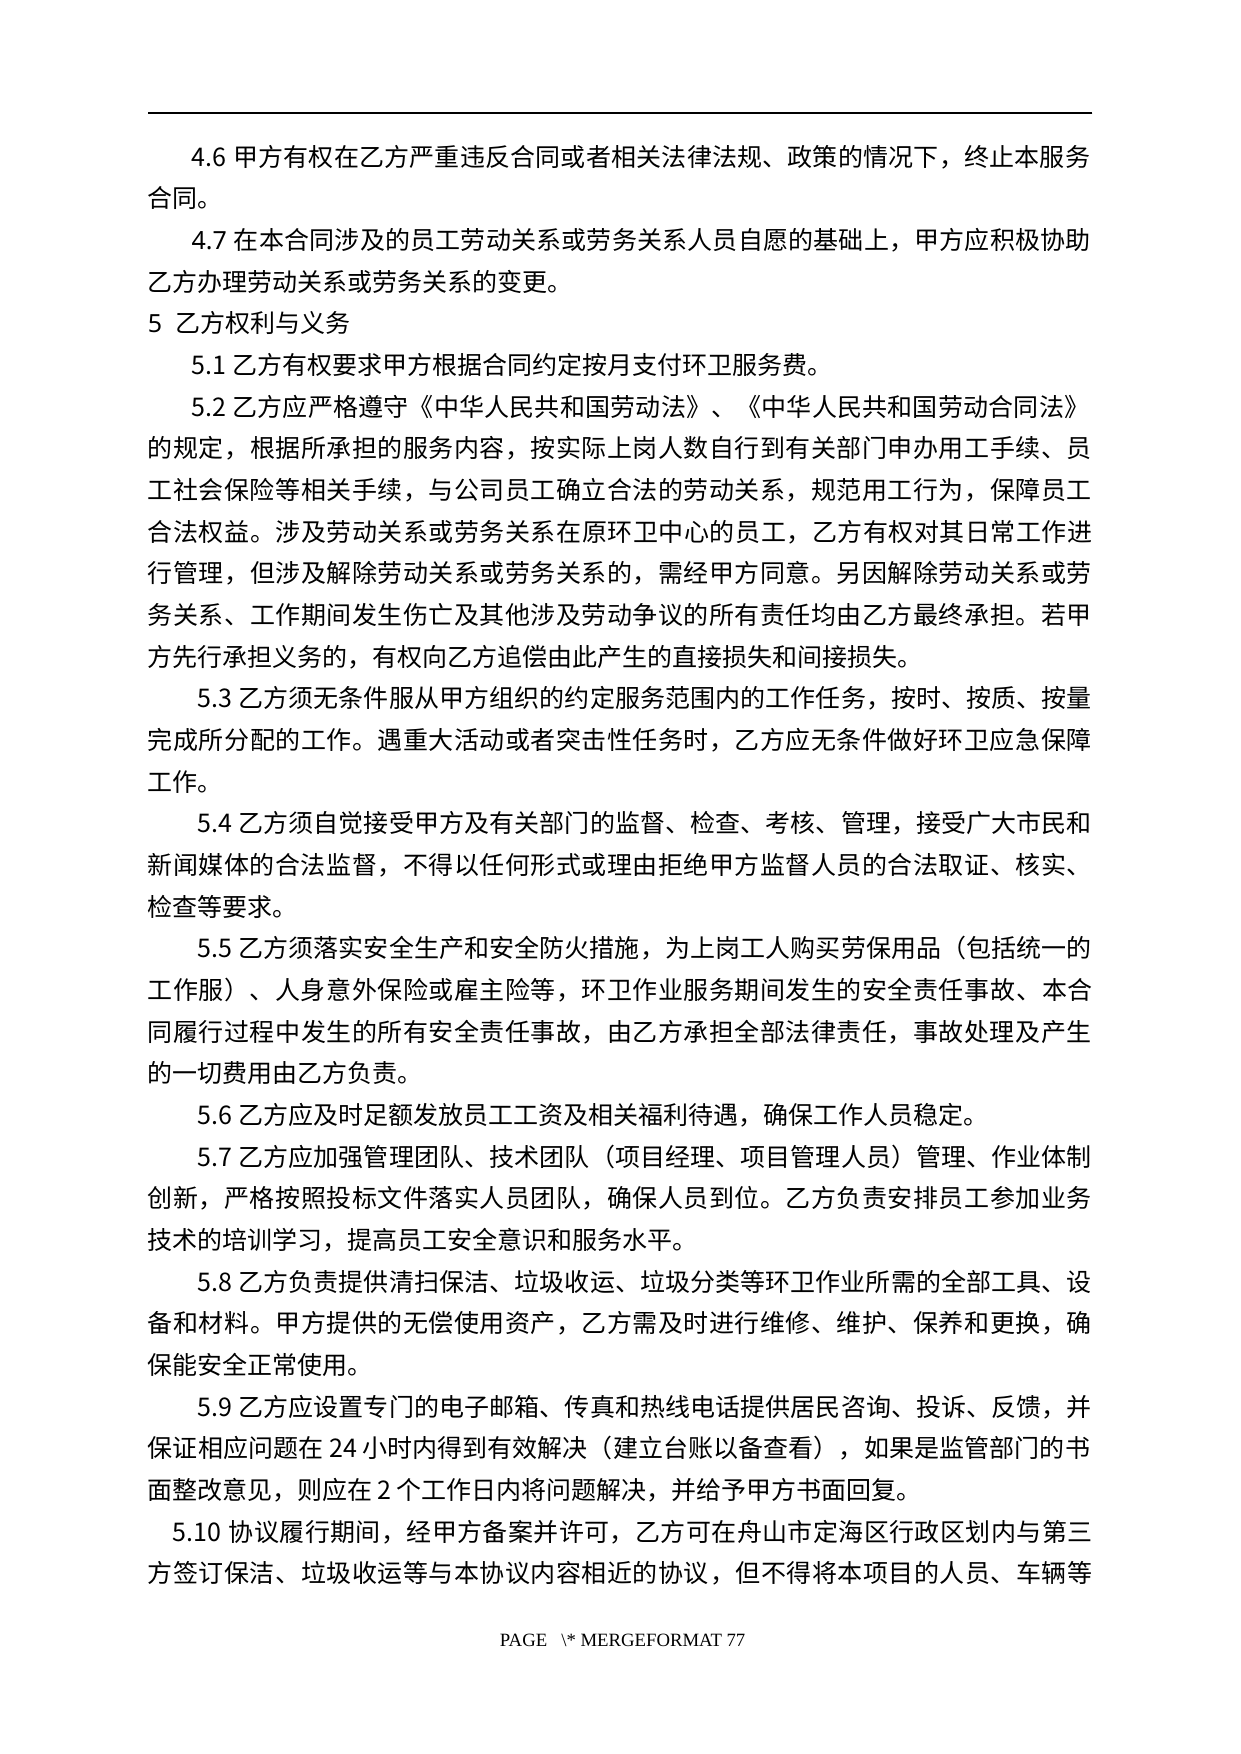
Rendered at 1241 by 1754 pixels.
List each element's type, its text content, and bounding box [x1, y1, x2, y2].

text 5.8 乙方负责提供清扫保洁、垃圾收运、垃圾分类等环卫作业所需的全部工具、设备和材料。甲方提供的无偿使用资产，乙方需及时进行维修、维护、保养和更换，确保能安全正常使用。 [148, 1258, 1092, 1383]
text 5.4 乙方须自觉接受甲方及有关部门的监督、检查、考核、管理，接受广大市民和新闻媒体的合法监督，不得以任何形式或理由拒绝甲方监督人员的合法取证、核实、检查等要求。 [148, 799, 1092, 924]
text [148, 1508, 1092, 1591]
text 5.7 乙方应加强管理团队、技术团队（项目经理、项目管理人员）管理、作业体制创新，严格按照投标文件落实人员团队，确保人员到位。乙方负责安排员工参加业务技术的培训学习，提高员工安全意识和服务水平。 [148, 1133, 1092, 1258]
text 5.9 乙方应设置专门的电子邮箱、传真和热线电话提供居民咨询、投诉、反馈，并保证相应问题在24小时内得到有效解决（建立台账以备查看），如果是监管部门的书面整改意见，则应在2个工作日内将问题解决，并给予甲方书面回复。 [148, 1383, 1092, 1508]
text 5 乙方权利与义务 [148, 299, 1092, 341]
text 5.6 乙方应及时足额发放员工工资及相关福利待遇，确保工作人员稳定。 [148, 1091, 1092, 1133]
text 5.2 乙方应严格遵守《中华人民共和国劳动法》、《中华人民共和国劳动合同法》的规定，根据所承担的服务内容，按实际上岗人数自行到有关部门申办用工手续、员工社会保险等相关手续，与公司员工确立合法的劳动关系，规范用工行为，保障员工合法权益。涉及劳动关系或劳务关系在原环卫中心的员工，乙方有权对其日常工作进行管理，但涉及解除劳动关系或劳务关系的，需经甲方同意。另因解除劳动关系或劳务关系、工作期间发生伤亡及其他涉及劳动争议的所有责任均由乙方最终承担。若甲方先行承担义务的，有权向乙方追偿由此产生的直接损失和间接损失。 [148, 383, 1092, 674]
text 4.7 在本合同涉及的员工劳动关系或劳务关系人员自愿的基础上，甲方应积极协助乙方办理劳动关系或劳务关系的变更。 [148, 216, 1092, 299]
text 5.3 乙方须无条件服从甲方组织的约定服务范围内的工作任务，按时、按质、按量完成所分配的工作。遇重大活动或者突击性任务时，乙方应无条件做好环卫应急保障工作。 [148, 674, 1092, 799]
text 4.6 甲方有权在乙方严重违反合同或者相关法律法规、政策的情况下，终止本服务合同。 [148, 133, 1092, 216]
text 5.5 乙方须落实安全生产和安全防火措施，为上岗工人购买劳保用品（包括统一的工作服）、人身意外保险或雇主险等，环卫作业服务期间发生的安全责任事故、本合同履行过程中发生的所有安全责任事故，由乙方承担全部法律责任，事故处理及产生的一切费用由乙方负责。 [148, 924, 1092, 1091]
text 5.1 乙方有权要求甲方根据合同约定按月支付环卫服务费。 [148, 341, 1092, 383]
